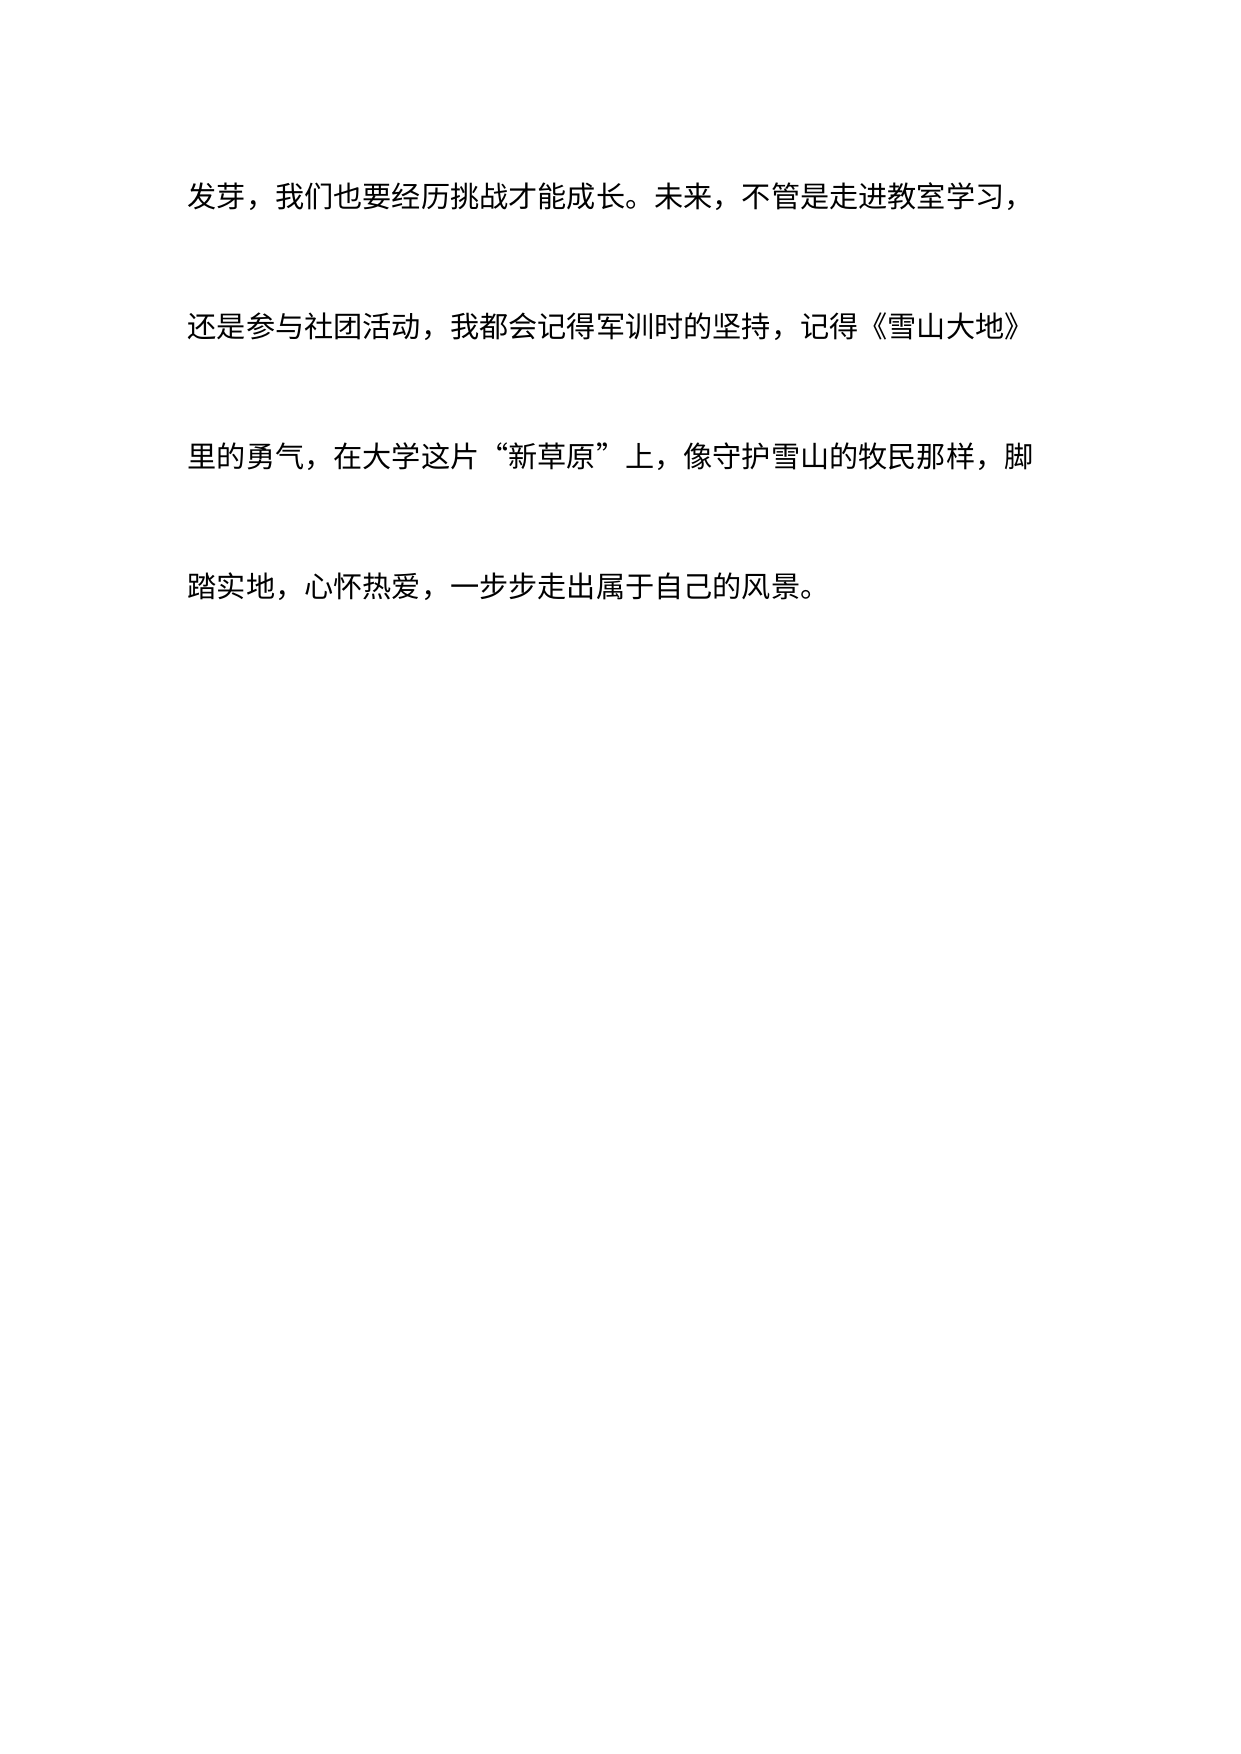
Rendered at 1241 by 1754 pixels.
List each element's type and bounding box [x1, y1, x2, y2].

text [187, 162, 1053, 617]
